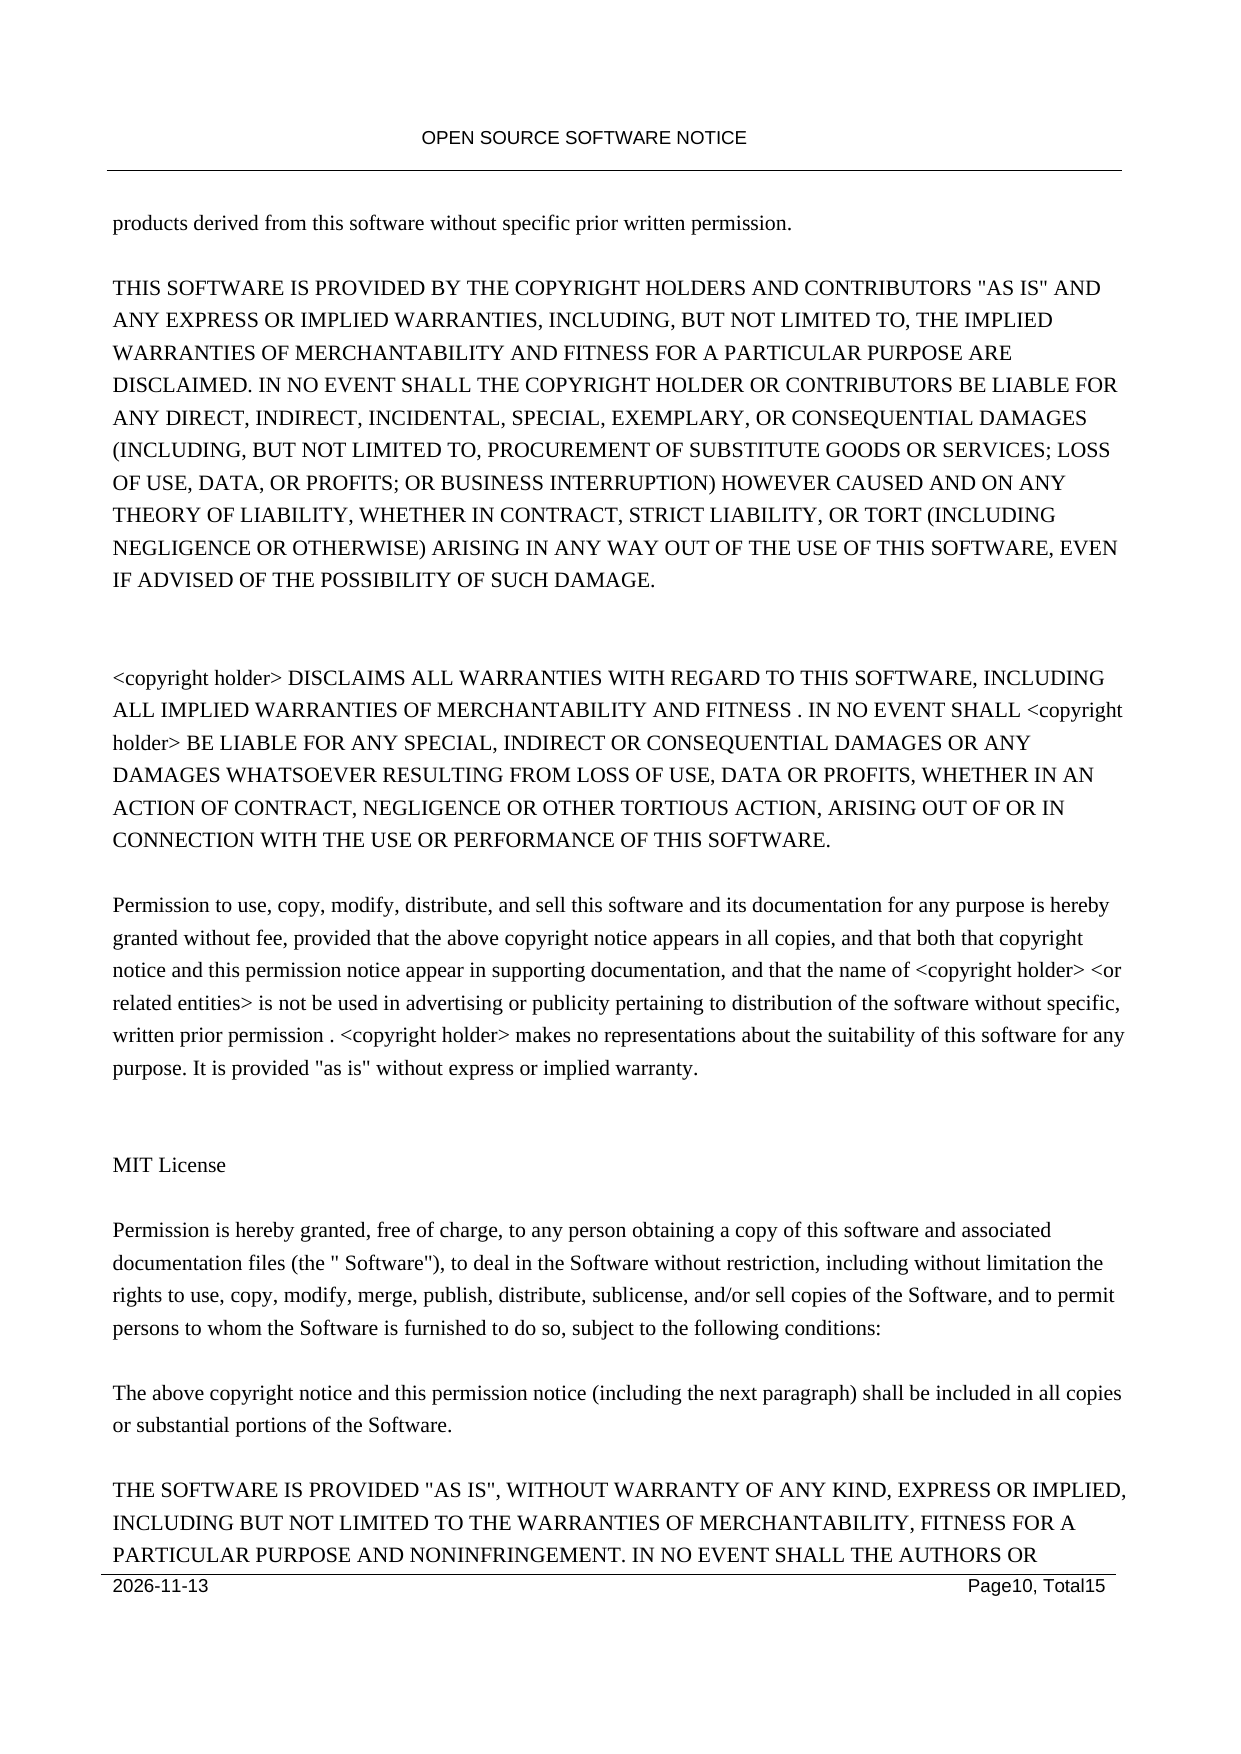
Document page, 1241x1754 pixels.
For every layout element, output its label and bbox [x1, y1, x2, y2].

text [112, 206, 1128, 1571]
